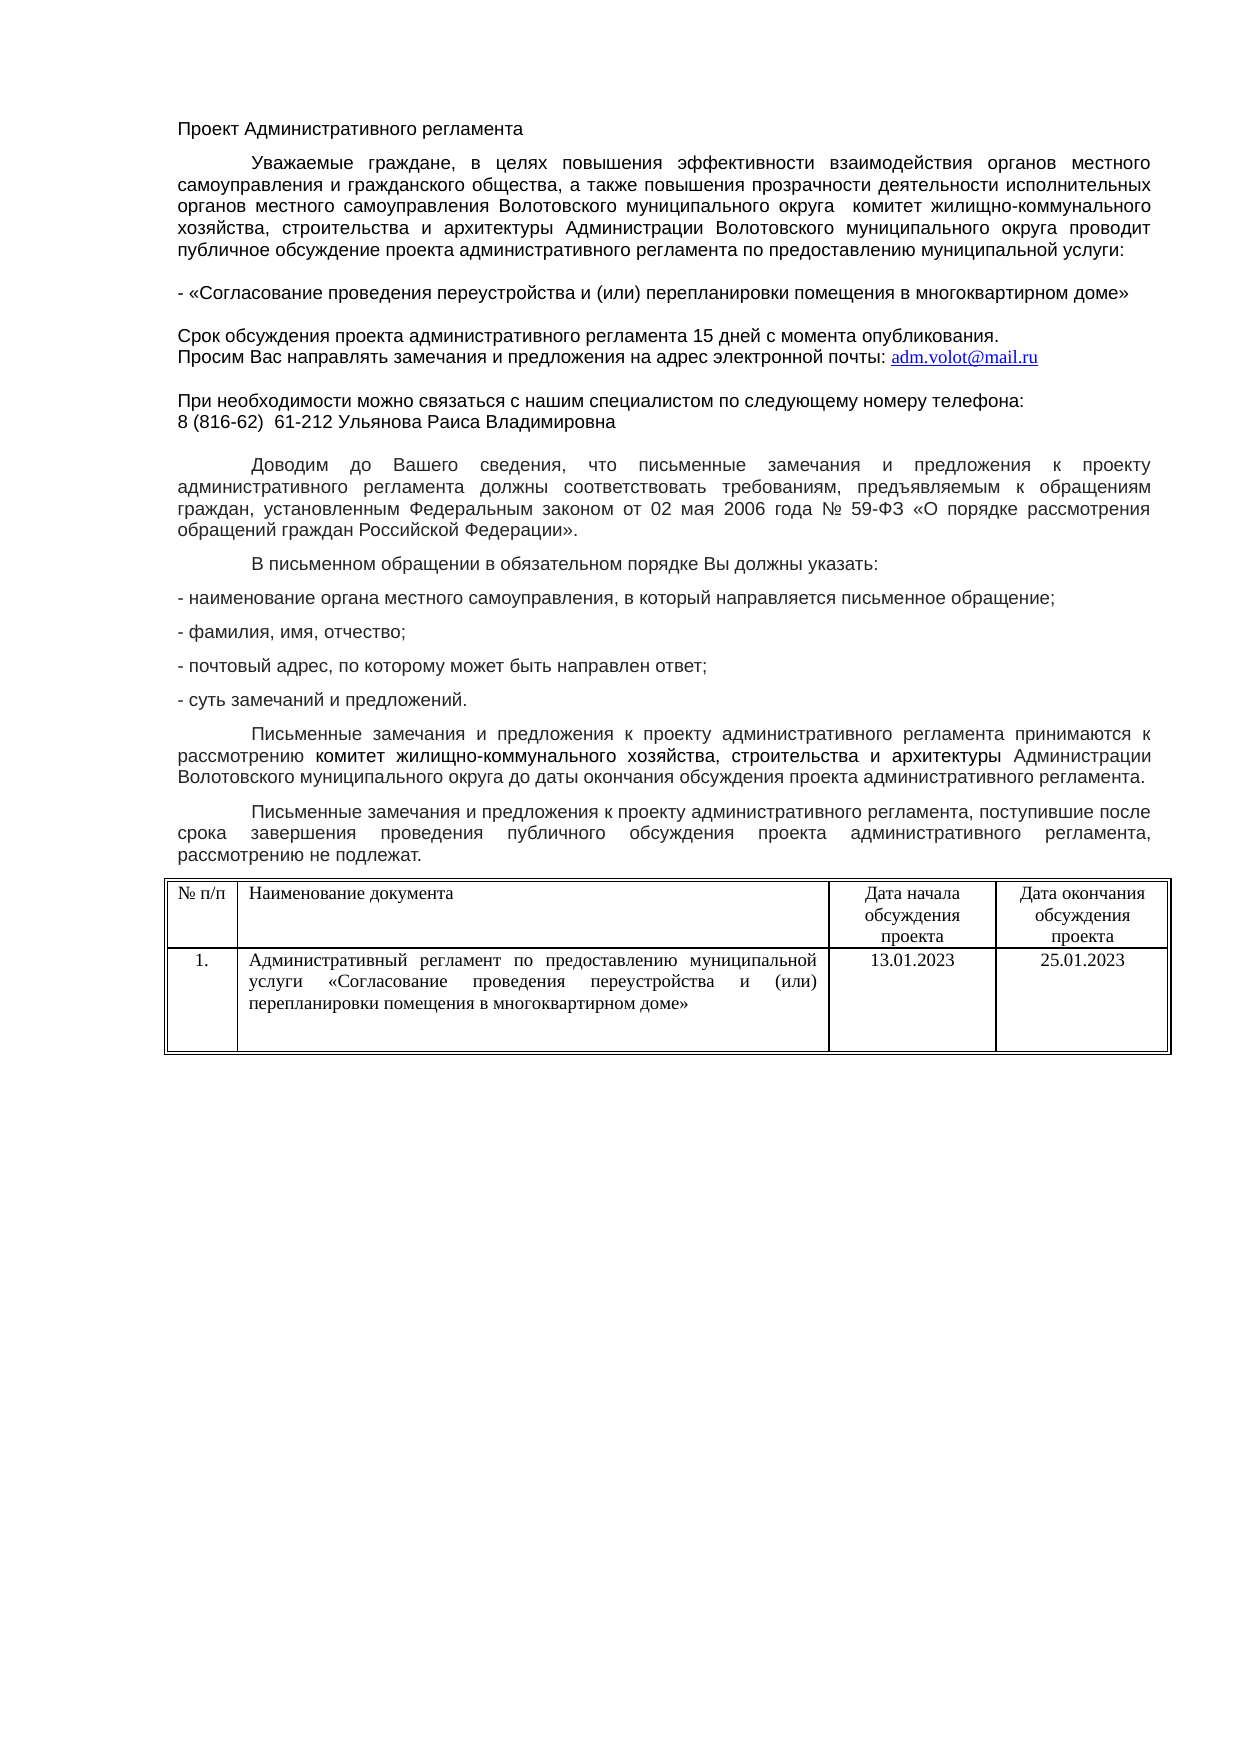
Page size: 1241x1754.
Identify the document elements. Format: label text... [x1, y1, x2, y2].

text Письменные замечания и предложения к проекту административного регламента, поступившие после срока завершения проведения публичного обсуждения проекта административного регламента, рассмотрению не подлежат. [177, 800, 1152, 865]
text Уважаемые граждане, в целях повышения эффективности взаимодействия органов местного самоуправления и гражданского общества, а также повышения прозрачности деятельности исполнительных органов местного самоуправления Волотовского муниципального округа комитет жилищно-коммунального хозяйства, строительства и архитектуры Администрации Волотовского муниципального округа проводит публичное обсуждение проекта административного регламента по предоставлению муниципальной услуги: [177, 152, 1152, 260]
table_cell 25.01.2023 [997, 949, 1167, 1051]
table_cell 13.01.2023 [830, 949, 995, 1051]
text - фамилия, имя, отчество; [177, 621, 1152, 643]
text - наименование органа местного самоуправления, в который направляется письменное обращение; [177, 587, 1152, 608]
text - почтовый адрес, по которому может быть направлен ответ; [177, 655, 1152, 677]
text Письменные замечания и предложения к проекту административного регламента принимаются к рассмотрению комитет жилищно-коммунального хозяйства, строительства и архитектуры Администрации Волотовского муниципального округа до даты окончания обсуждения проекта административного регламента. [177, 723, 1152, 788]
text Доводим до Вашего сведения, что письменные замечания и предложения к проекту административного регламента должны соответствовать требованиям, предъявляемым к обращениям граждан, установленным Федеральным законом от 02 мая 2006 года № 59-ФЗ «О порядке рассмотрения обращений граждан Российской Федерации». [177, 454, 1152, 540]
text Проект Административного регламента [177, 118, 1152, 140]
table_header Дата окончания обсуждения проекта [997, 882, 1167, 947]
table_header Наименование документа [238, 882, 828, 947]
table_cell Административный регламент по предоставлению муниципальной услуги «Согласование проведения переустройства и (или) перепланировки помещения в многоквартирном доме» [238, 949, 828, 1051]
text - «Согласование проведения переустройства и (или) перепланировки помещения в многоквартирном доме» [177, 282, 1152, 303]
text Просим Вас направлять замечания и предложения на адрес электронной почты: adm.volot@mail.ru [177, 346, 1152, 368]
table_cell 1. [168, 949, 237, 1051]
text При необходимости можно связаться с нашим специалистом по следующему номеру телефона: [177, 389, 1152, 411]
text В письменном обращении в обязательном порядке Вы должны указать: [177, 553, 1152, 574]
text 8 (816-62) 61-212 Ульянова Раиса Владимировна [177, 411, 1152, 433]
table_header № п/п [168, 882, 237, 947]
text - суть замечаний и предложений. [177, 689, 1152, 711]
table_header Дата начала обсуждения проекта [830, 882, 995, 947]
text Срок обсуждения проекта административного регламента 15 дней с момента опубликования. [177, 325, 1152, 346]
